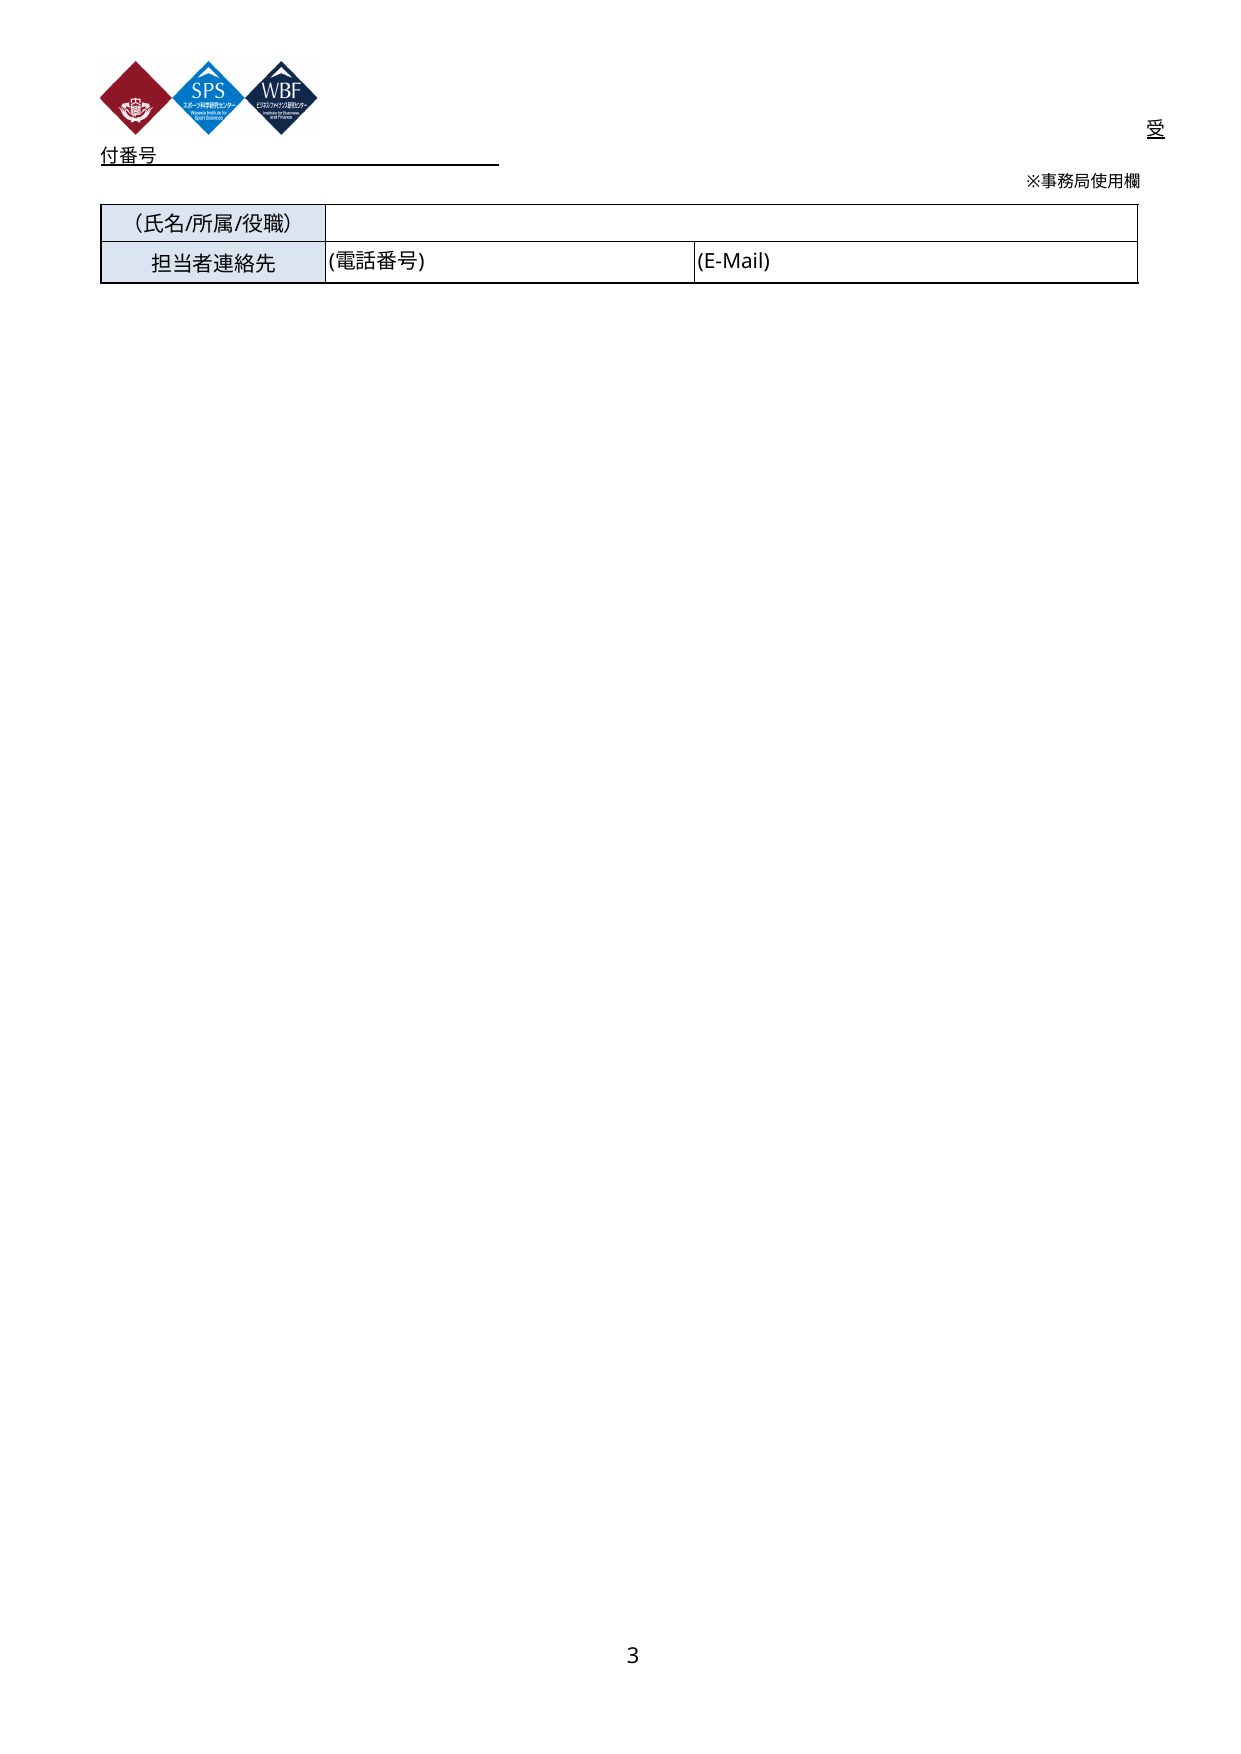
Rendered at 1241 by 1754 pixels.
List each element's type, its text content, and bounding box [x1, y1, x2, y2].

table_cell 担当者連絡先 [102, 242, 325, 282]
picture [100, 59, 318, 136]
table_cell (E-Mail) [695, 242, 1137, 282]
table_cell [326, 205, 1137, 241]
table_cell 派遣元担当者 （氏名/所属/役職） [102, 205, 325, 241]
table_cell (電話番号) [326, 242, 694, 282]
